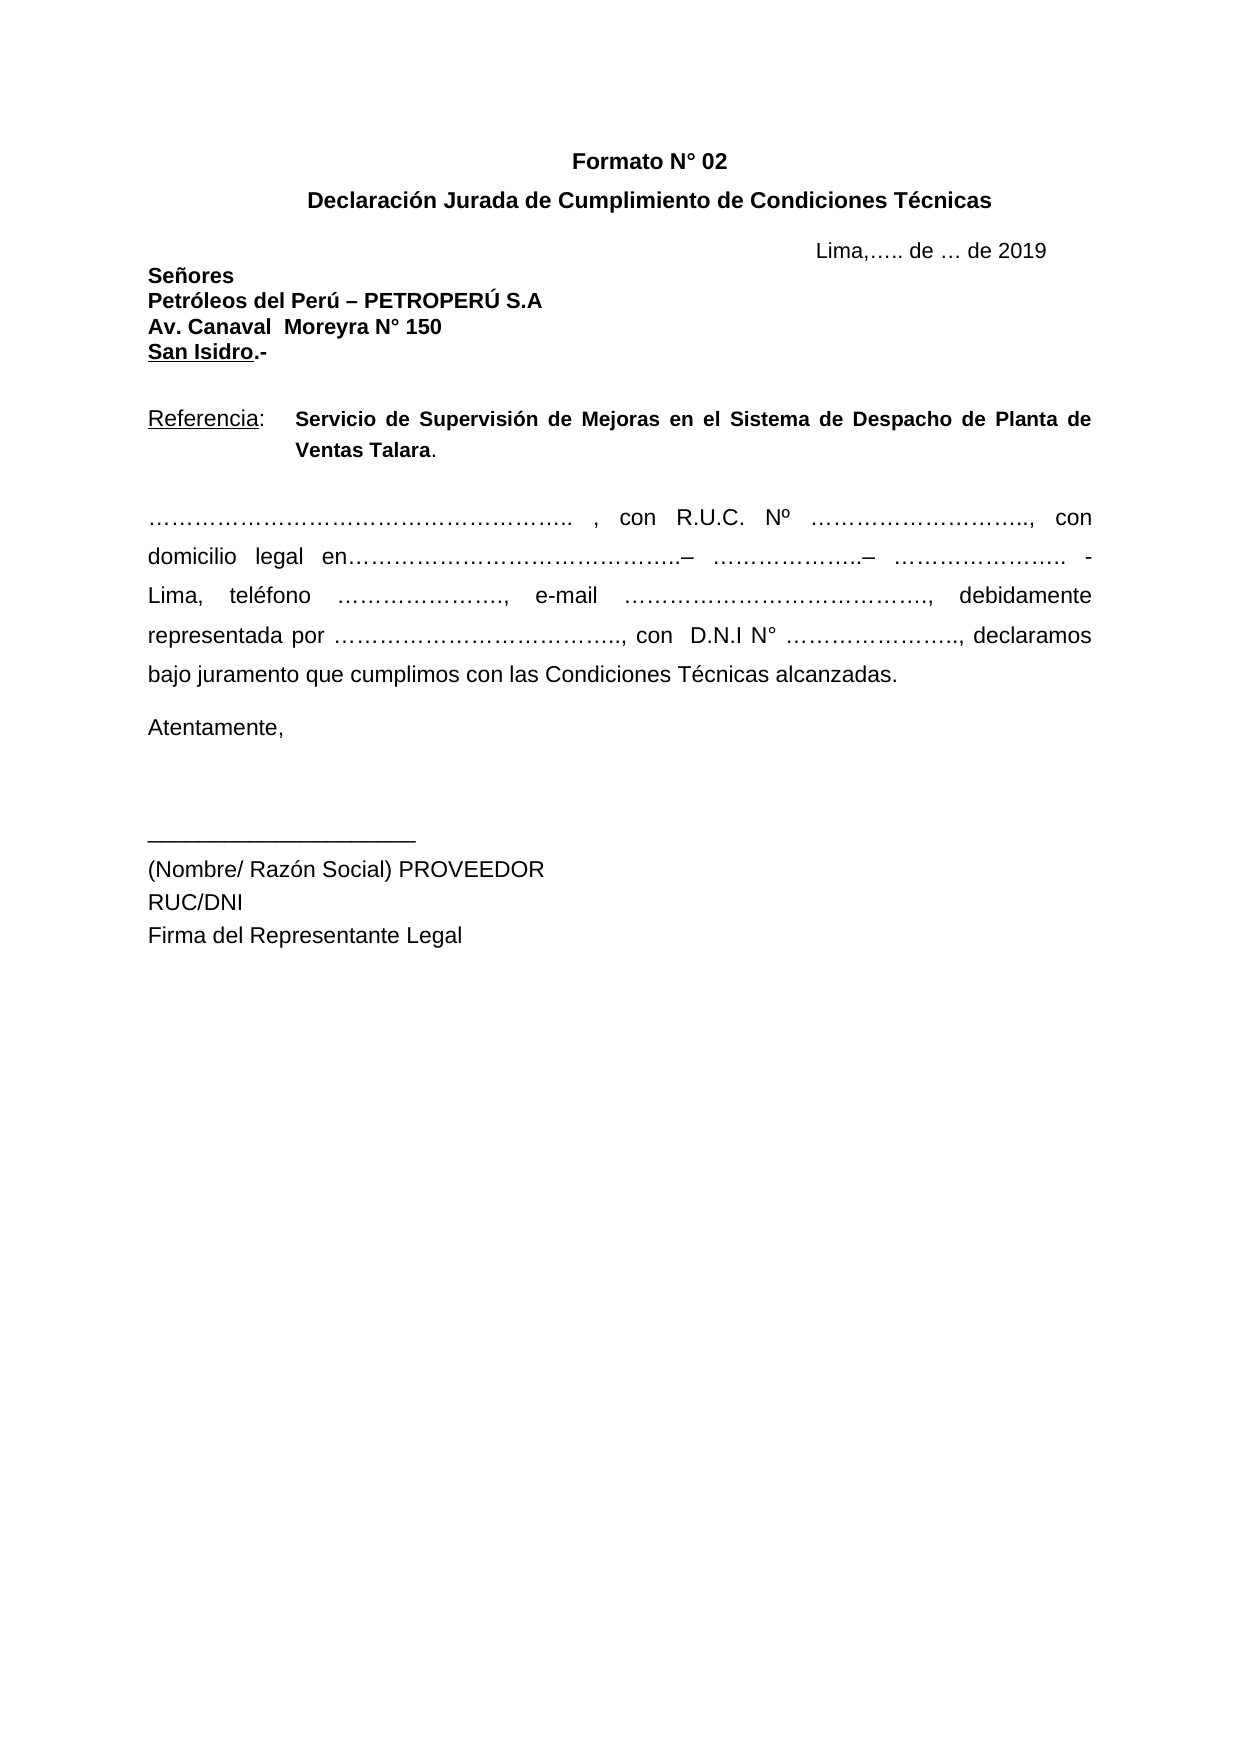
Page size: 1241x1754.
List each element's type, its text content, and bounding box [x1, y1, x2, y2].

text Atentamente, [148, 713, 1092, 740]
text _____________________ [148, 817, 1092, 844]
text San Isidro.- [148, 339, 1092, 364]
text RUC/DNI [148, 889, 1092, 915]
text Petróleos del Perú – PETROPERÚ S.A [148, 288, 1207, 313]
text Señores [148, 263, 1207, 288]
text Firma del Representante Legal [148, 922, 1092, 948]
text Formato N° 02 [207, 148, 1092, 174]
text Referencia: Servicio de Supervisión de Mejoras en el Sistema de Despacho de Planta de Ventas Talara. [148, 405, 1092, 462]
text Declaración Jurada de Cumplimiento de Condiciones Técnicas [207, 187, 1092, 213]
text Lima,….. de … de 2019 [148, 238, 1093, 263]
text Av. Canaval Moreyra N° 150 [148, 313, 1092, 339]
text ……………………………………………….. , con R.U.C. Nº ……………………….., con domicilio legal en……………………………………..– ………………..– ………………….. - Lima, teléfono …………………., e-mail …………………………………., debidamente representada por ……………………………….., con D.N.I N° ………………….., declaramos bajo juramento que cumplimos con las Condiciones Técnicas alcanzadas. [148, 503, 1092, 688]
text (Nombre/ Razón Social) PROVEEDOR [148, 856, 1092, 883]
